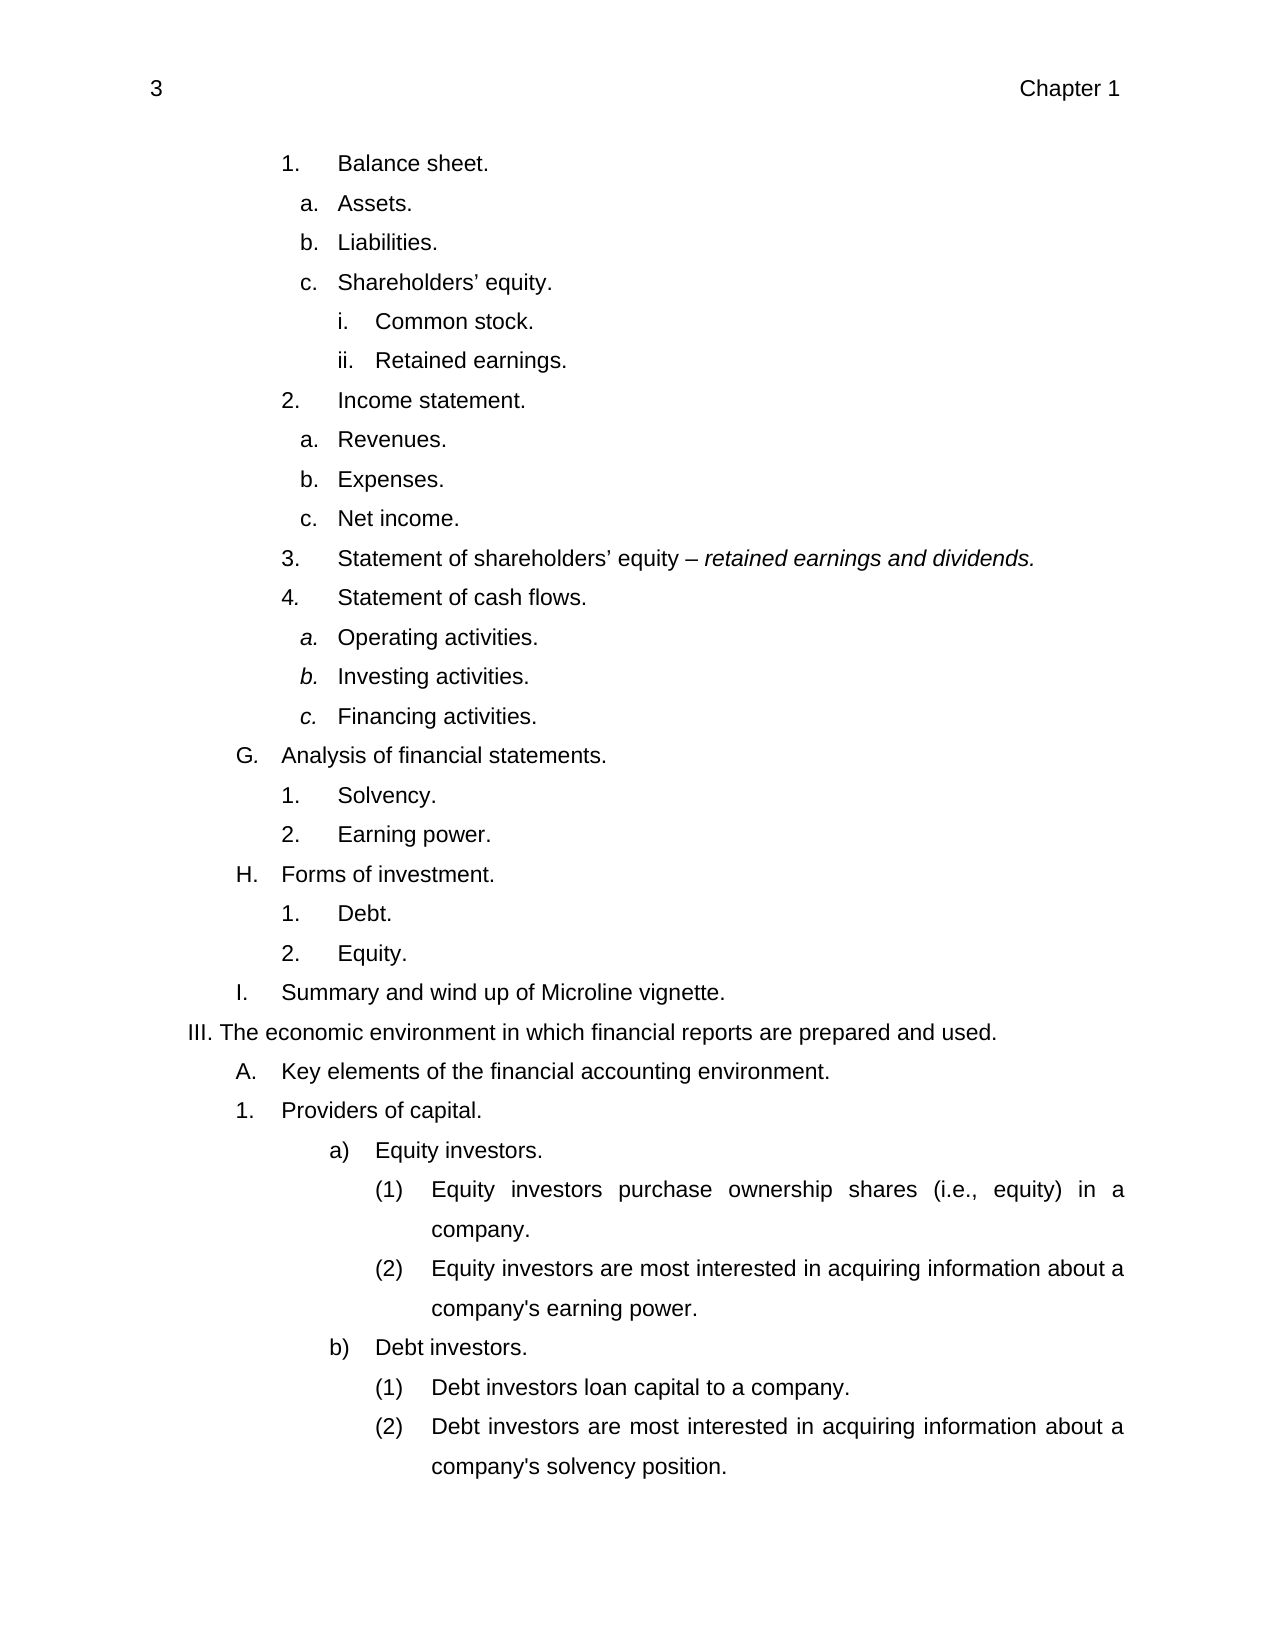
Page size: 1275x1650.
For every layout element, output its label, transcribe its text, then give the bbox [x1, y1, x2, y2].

text 2. Income statement. [236, 387, 1125, 413]
text a. Assets. [236, 189, 1125, 216]
text ii. Retained earnings. [236, 347, 1125, 374]
text 2. Earning power. [236, 821, 1125, 847]
text 4. Statement of cash flows. [236, 584, 1125, 611]
text I. Summary and wind up of Microline vignette. [236, 979, 1125, 1005]
text b. Liabilities. [236, 229, 1125, 255]
text A. Key elements of the financial accounting environment. [235, 1058, 1125, 1084]
text a. Operating activities. [236, 624, 1125, 650]
text 1. Balance sheet. [236, 150, 1125, 176]
text (2) Debt investors are most interested in acquiring information about a company's solvency position. [375, 1413, 1125, 1479]
text 1. Solvency. [236, 782, 1125, 808]
text G. Analysis of financial statements. [236, 742, 1125, 768]
text (1) Equity investors purchase ownership shares (i.e., equity) in a company. [375, 1176, 1125, 1242]
text III. The economic environment in which financial reports are prepared and used. [187, 1018, 1125, 1045]
text b. Investing activities. [236, 663, 1125, 689]
text b) Debt investors. [329, 1334, 1125, 1361]
text 3. Statement of shareholders’ equity – retained earnings and dividends. [236, 545, 1125, 571]
text 1. Debt. [236, 900, 1125, 926]
text (1) Debt investors loan capital to a company. [375, 1374, 1125, 1400]
text 1. Providers of capital. [235, 1097, 1125, 1124]
text (2) Equity investors are most interested in acquiring information about a company's earning power. [375, 1255, 1125, 1321]
text 2. Equity. [236, 939, 1125, 966]
text b. Expenses. [236, 466, 1125, 492]
text i. Common stock. [236, 308, 1125, 334]
text c. Shareholders’ equity. [236, 268, 1125, 295]
text a. Revenues. [236, 426, 1125, 453]
text c. Net income. [236, 505, 1125, 532]
text c. Financing activities. [236, 703, 1125, 729]
text a) Equity investors. [329, 1137, 1125, 1163]
text H. Forms of investment. [236, 861, 1125, 887]
